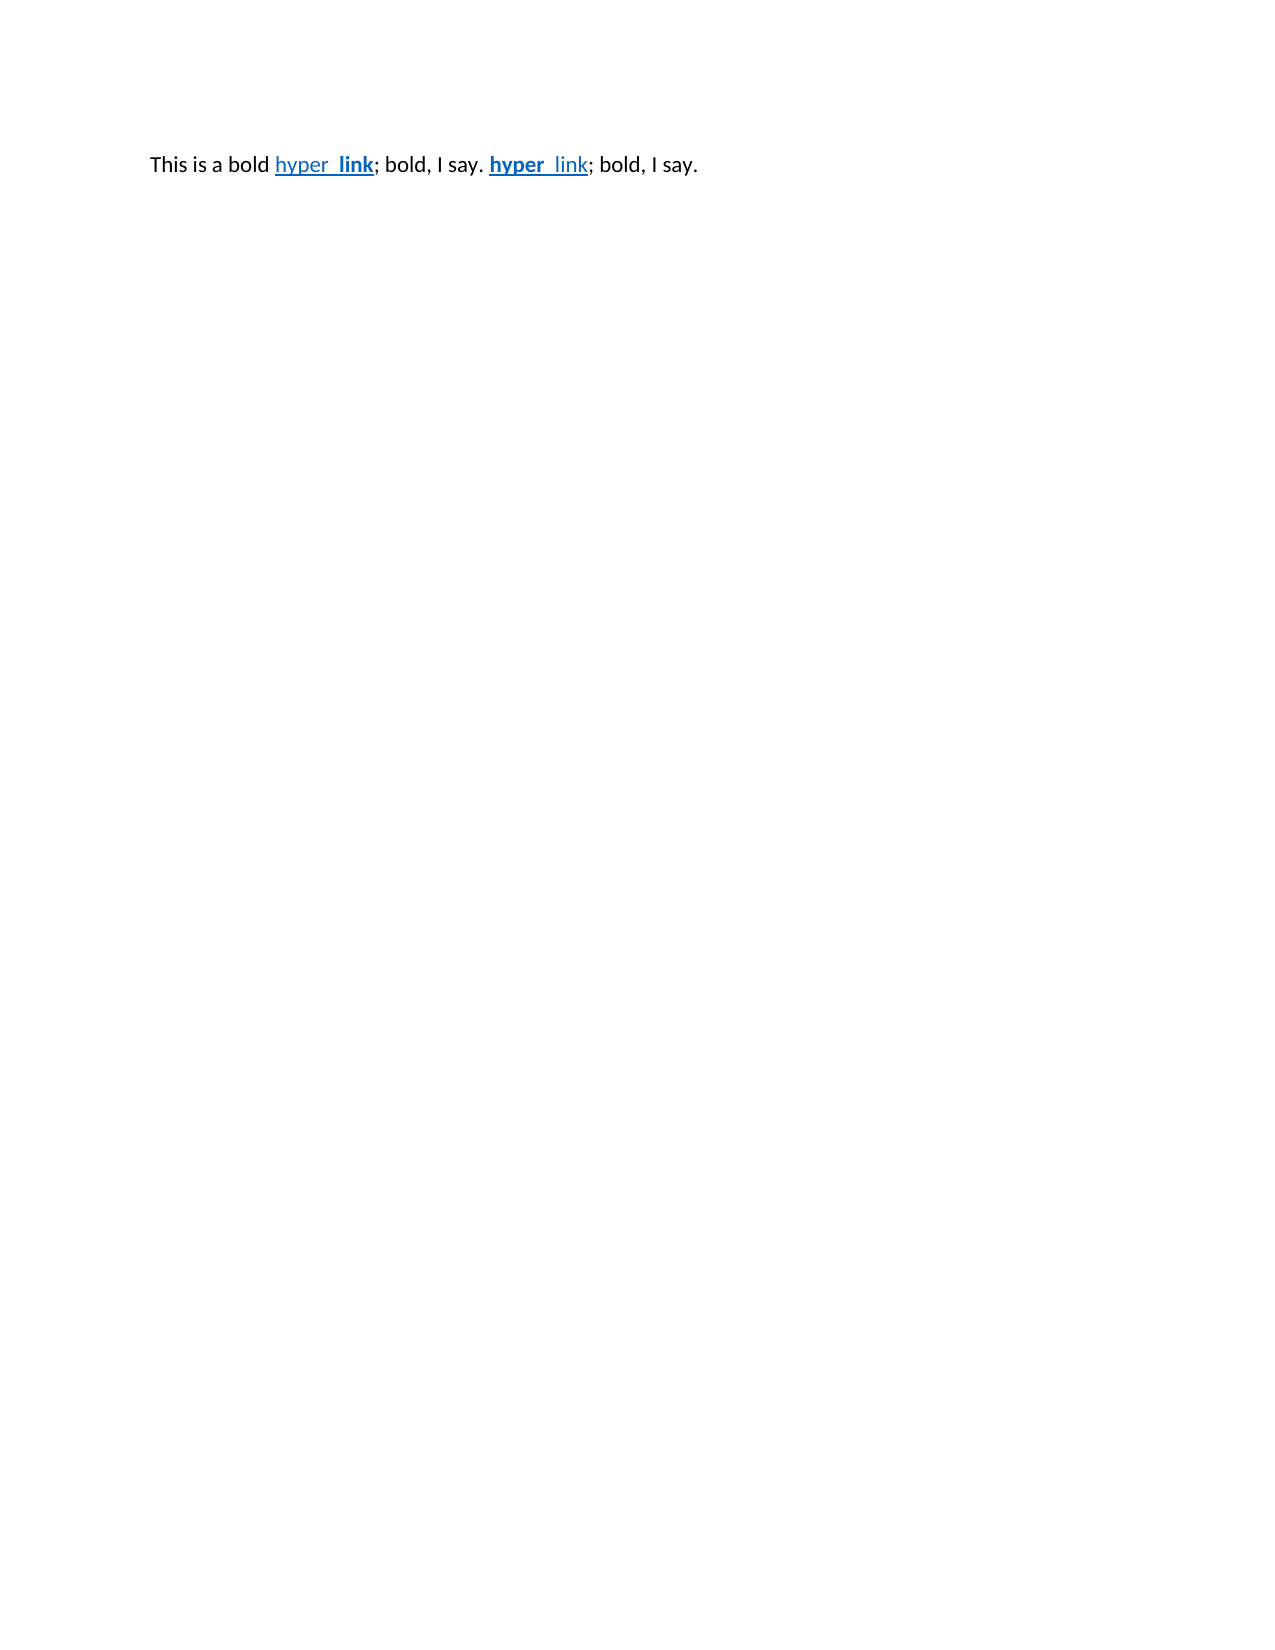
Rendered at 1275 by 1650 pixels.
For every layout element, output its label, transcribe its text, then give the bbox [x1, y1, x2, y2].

text This is a bold hyper link; bold, I say. hyper link; bold, I say. [150, 150, 1125, 178]
